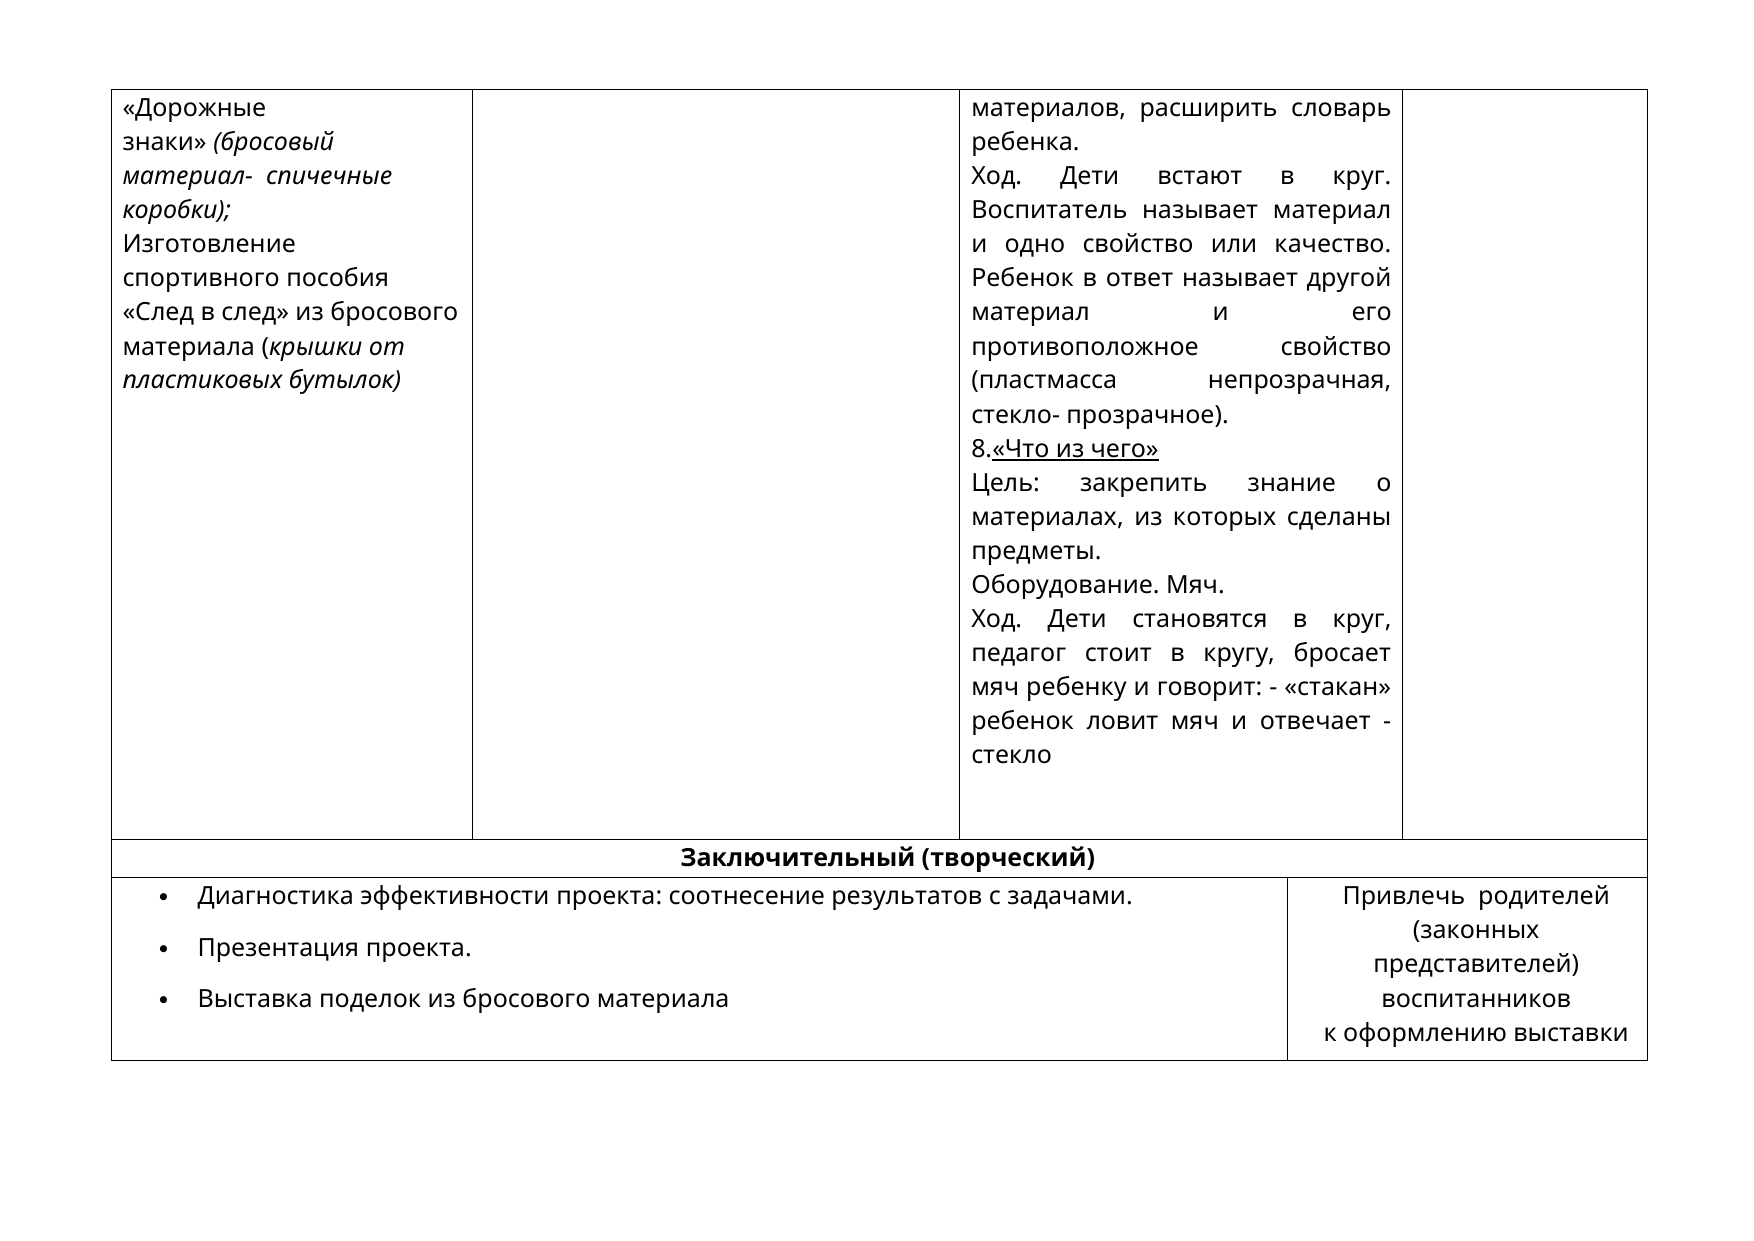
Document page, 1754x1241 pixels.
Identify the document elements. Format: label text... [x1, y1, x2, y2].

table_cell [112, 90, 472, 839]
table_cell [1403, 90, 1647, 839]
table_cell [112, 878, 1287, 1060]
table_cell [1288, 878, 1647, 1060]
table_cell Заключительный (творческий) [112, 840, 1647, 877]
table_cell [473, 90, 959, 839]
